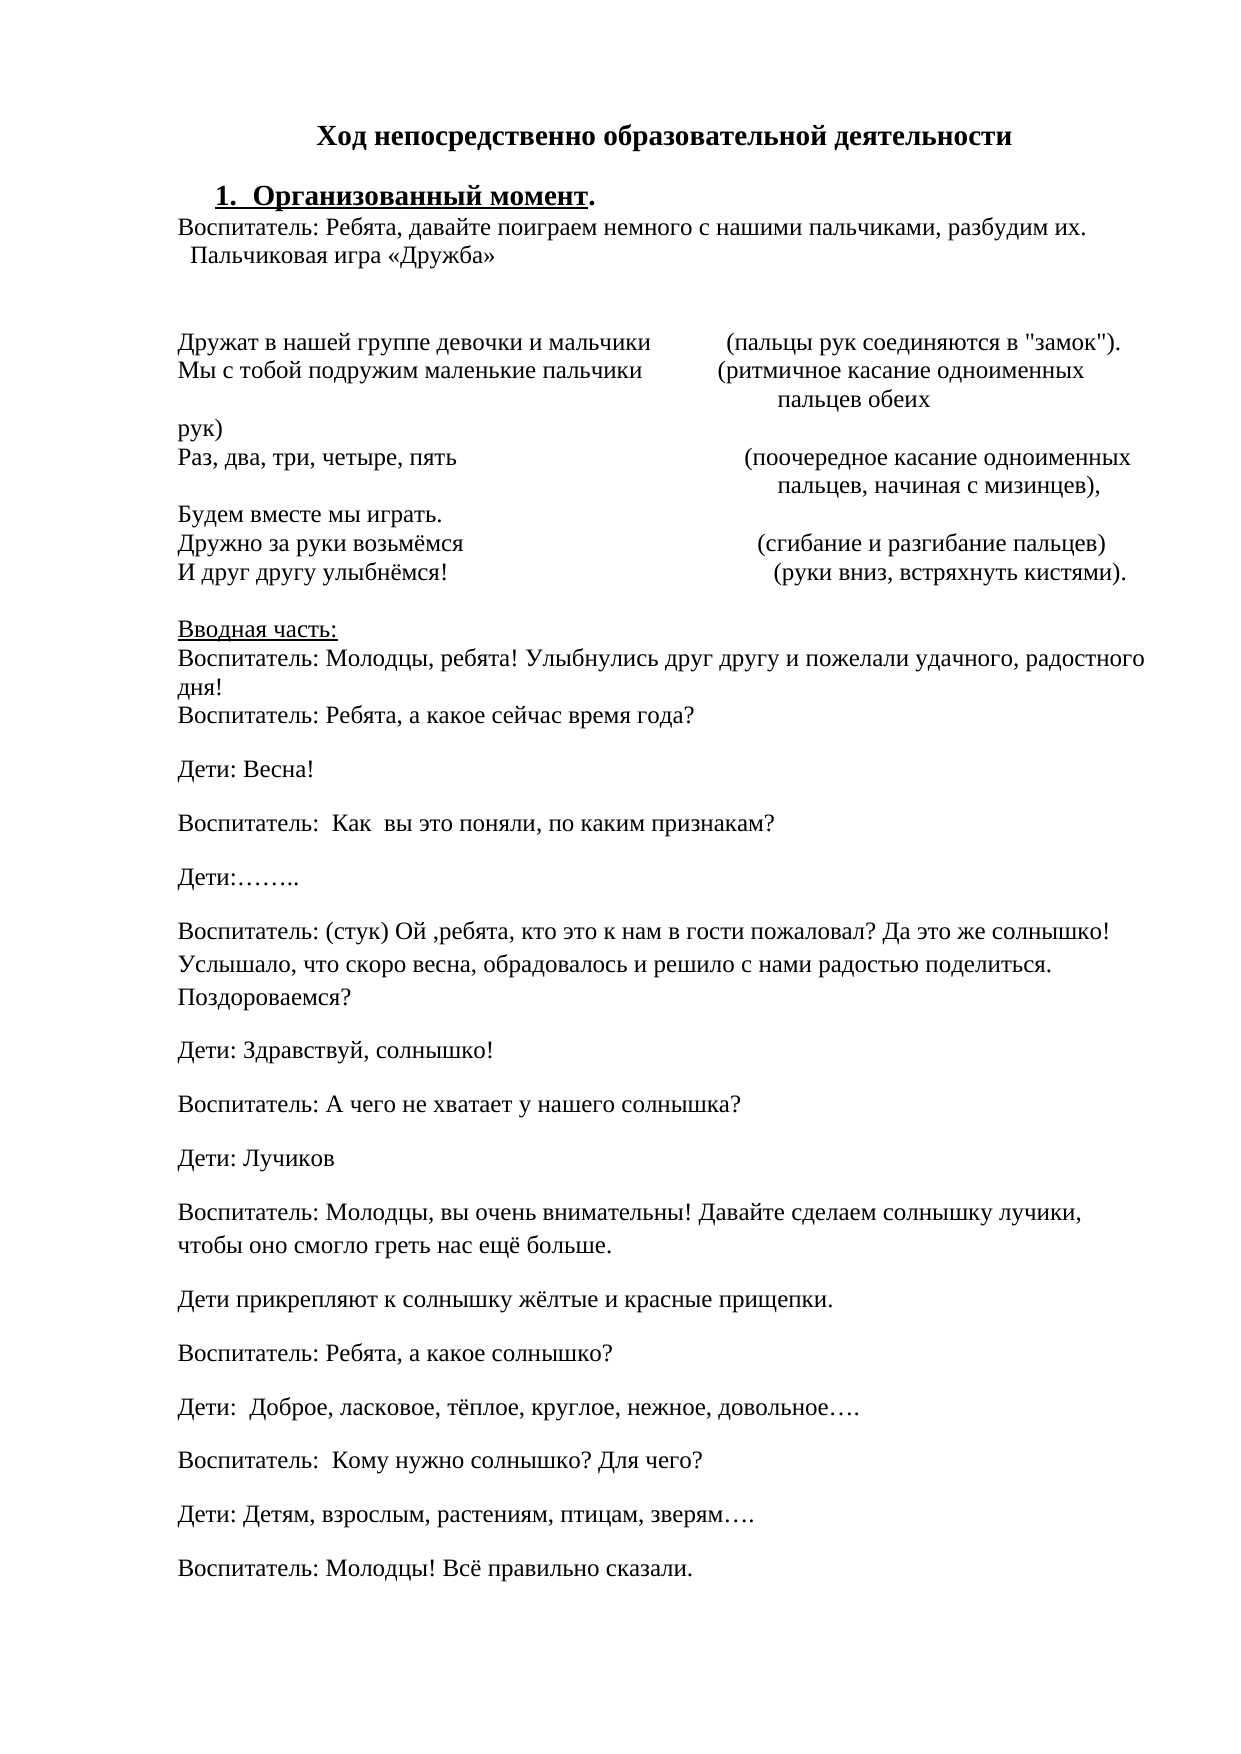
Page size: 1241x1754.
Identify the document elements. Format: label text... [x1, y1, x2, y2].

text Воспитатель: Молодцы! Всё правильно сказали. [177, 1553, 1152, 1582]
text Воспитатель: Ребята, а какое солнышко? [177, 1338, 1152, 1367]
text Воспитатель: Молодцы, ребята! Улыбнулись друг другу и пожелали удачного, радостного дня! [177, 643, 1152, 700]
text Дети: Доброе, ласковое, тёплое, круглое, нежное, довольное…. [177, 1392, 1152, 1421]
text Дети: Здравствуй, солнышко! [177, 1036, 1152, 1064]
text Дети:…….. [177, 862, 1152, 891]
text Дружат в нашей группе девочки и мальчики (пальцы рук соединяются в "замок"). [177, 327, 1152, 355]
text Будем вместе мы играть. [177, 499, 1152, 528]
text Ход непосредственно образовательной деятельности [177, 118, 1152, 152]
text Воспитатель: Молодцы, вы очень внимательны! Давайте сделаем солнышку лучики, чтобы оно смогло греть нас ещё больше. [177, 1197, 1152, 1259]
text Воспитатель: (стук) Ой ,ребята, кто это к нам в гости пожаловал? Да это же солнышко! Услышало, что скоро весна, обрадовалось и решило с нами радостью поделиться. Поздороваемся? [177, 916, 1152, 1011]
text Воспитатель: А чего не хватает у нашего солнышка? [177, 1089, 1152, 1118]
text Дружно за руки возьмёмся (сгибание и разгибание пальцев) [177, 528, 1152, 557]
text Пальчиковая игра «Дружба» [177, 240, 1152, 269]
text Воспитатель: Как вы это поняли, по каким признакам? [177, 808, 1152, 837]
text Дети: Весна! [177, 754, 1152, 783]
text Раз, два, три, четыре, пять (поочередное касание одноименных [177, 442, 1152, 470]
text Дети прикрепляют к солнышку жёлтые и красные прищепки. [177, 1284, 1152, 1313]
text И друг другу улыбнёмся! (руки вниз, встряхнуть кистями). [177, 557, 1152, 585]
text Вводная часть: [177, 614, 1152, 643]
text Воспитатель: Ребята, давайте поиграем немного с нашими пальчиками, разбудим их. [177, 212, 1152, 240]
text Мы с тобой подружим маленькие пальчики (ритмичное касание одноименных [177, 355, 1152, 384]
text Дети: Детям, взрослым, растениям, птицам, зверям…. [177, 1499, 1152, 1528]
text пальцев, начиная с мизинцев), [177, 470, 1152, 499]
list Организованный момент. [215, 178, 1152, 212]
text пальцев обеих рук) [177, 384, 1152, 442]
text Воспитатель: Ребята, а какое сейчас время года? [177, 700, 1152, 729]
text Дети: Лучиков [177, 1143, 1152, 1172]
text Воспитатель: Кому нужно солнышко? Для чего? [177, 1446, 1152, 1474]
